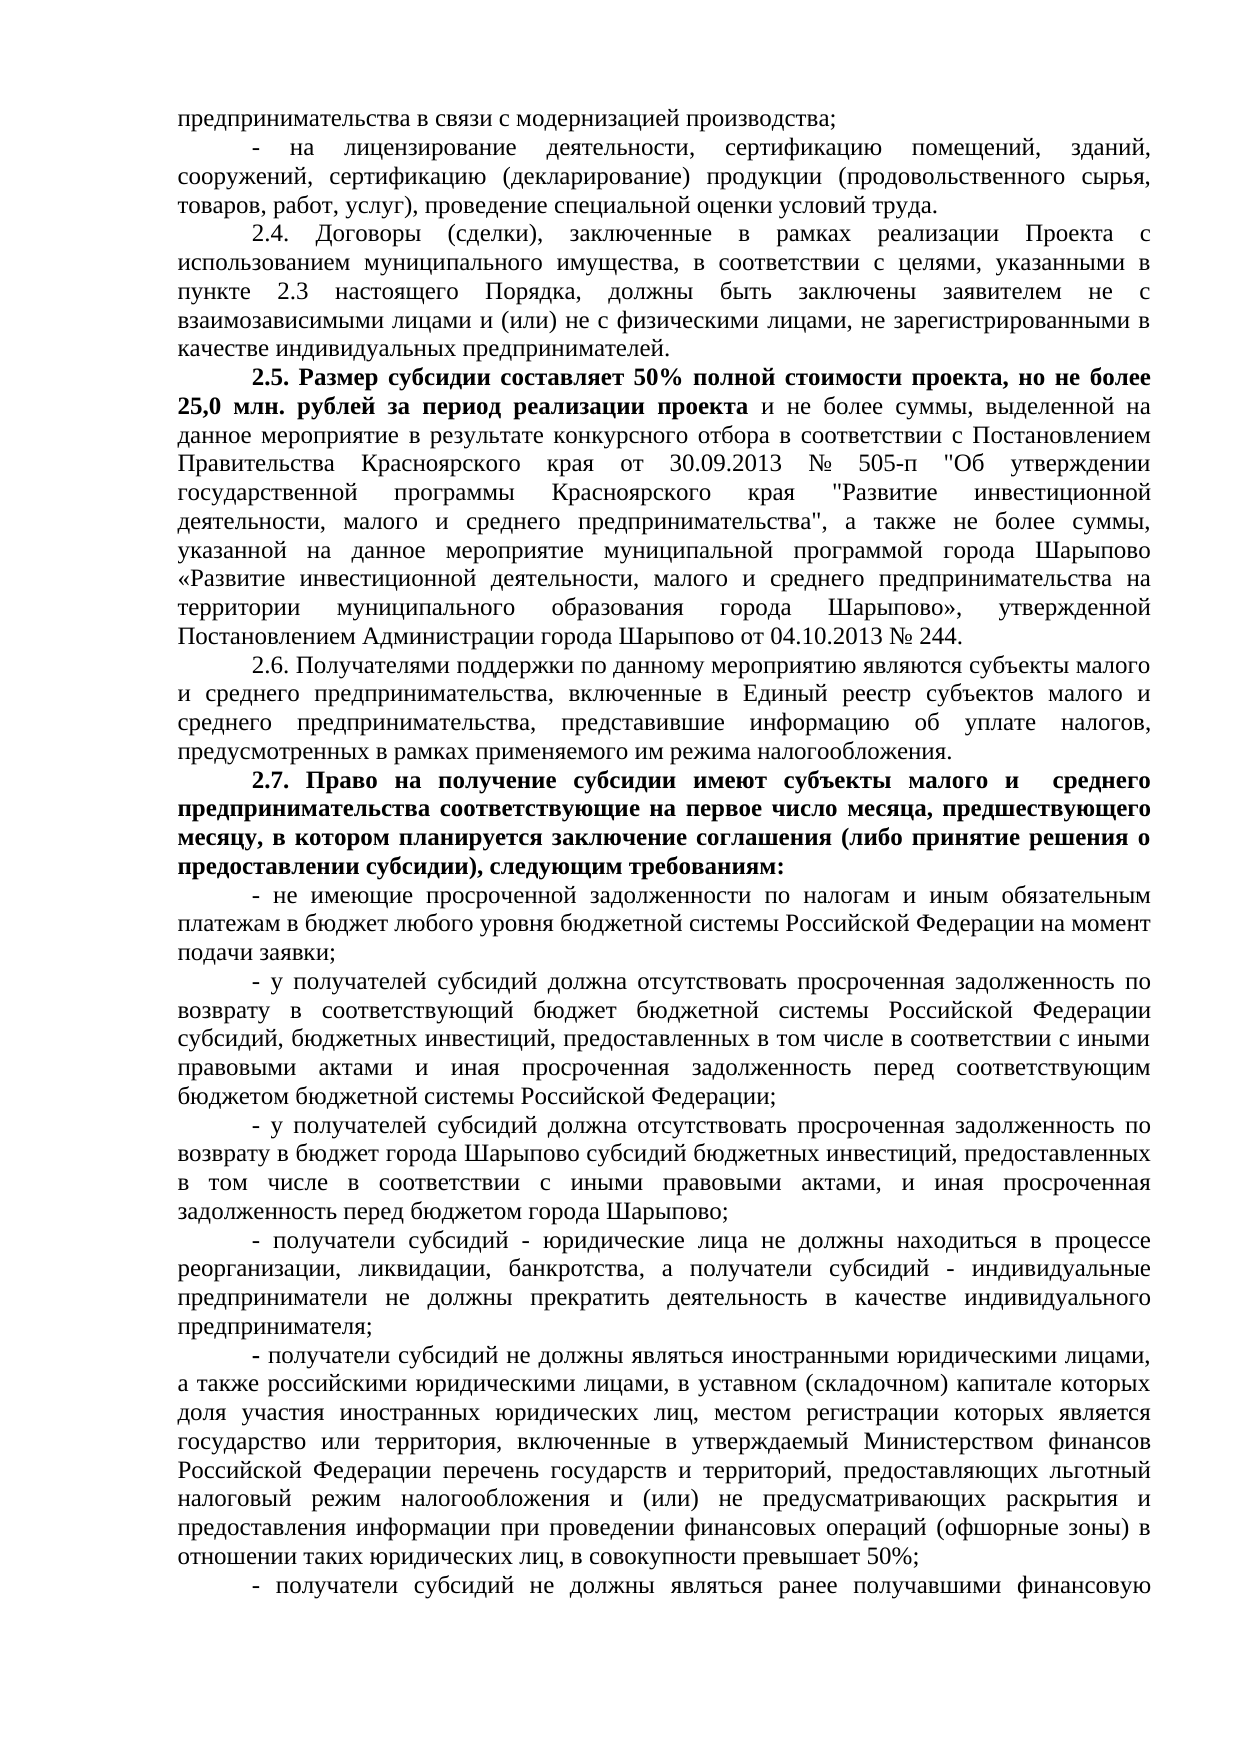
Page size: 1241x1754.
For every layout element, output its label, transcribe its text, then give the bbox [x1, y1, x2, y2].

text - не имеющие просроченной задолженности по налогам и иным обязательным платежам в бюджет любого уровня бюджетной системы Российской Федерации на момент подачи заявки; [177, 880, 1152, 966]
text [177, 1570, 1152, 1598]
text - получатели субсидий не должны являться иностранными юридическими лицами, а также российскими юридическими лицами, в уставном (складочном) капитале которых доля участия иностранных юридических лиц, местом регистрации которых является государство или территория, включенные в утверждаемый Министерством финансов Российской Федерации перечень государств и территорий, предоставляющих льготный налоговый режим налогообложения и (или) не предусматривающих раскрытия и предоставления информации при проведении финансовых операций (офшорные зоны) в отношении таких юридических лиц, в совокупности превышает 50%; [177, 1340, 1152, 1570]
text 2.4. Договоры (сделки), заключенные в рамках реализации Проекта с использованием муниципального имущества, в соответствии с целями, указанными в пункте 2.3 настоящего Порядка, должны быть заключены заявителем не с взаимозависимыми лицами и (или) не с физическими лицами, не зарегистрированными в качестве индивидуальных предпринимателей. [177, 218, 1152, 362]
text 2.7. Право на получение субсидии имеют субъекты малого и среднего предпринимательства соответствующие на первое число месяца, предшествующего месяцу, в котором планируется заключение соглашения (либо принятие решения о предоставлении субсидии), следующим требованиям: [177, 765, 1152, 880]
text - у получателей субсидий должна отсутствовать просроченная задолженность по возврату в бюджет города Шарыпово субсидий бюджетных инвестиций, предоставленных в том числе в соответствии с иными правовыми актами, и иная просроченная задолженность перед бюджетом города Шарыпово; [177, 1110, 1152, 1225]
text - на лицензирование деятельности, сертификацию помещений, зданий, сооружений, сертификацию (декларирование) продукции (продовольственного сырья, товаров, работ, услуг), проведение специальной оценки условий труда. [177, 132, 1152, 218]
text 2.6. Получателями поддержки по данному мероприятию являются субъекты малого и среднего предпринимательства, включенные в Единый реестр субъектов малого и среднего предпринимательства, представившие информацию об уплате налогов, предусмотренных в рамках применяемого им режима налогообложения. [177, 650, 1152, 765]
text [177, 103, 1152, 132]
text - у получателей субсидий должна отсутствовать просроченная задолженность по возврату в соответствующий бюджет бюджетной системы Российской Федерации субсидий, бюджетных инвестиций, предоставленных в том числе в соответствии с иными правовыми актами и иная просроченная задолженность перед соответствующим бюджетом бюджетной системы Российской Федерации; [177, 966, 1152, 1110]
text - получатели субсидий - юридические лица не должны находиться в процессе реорганизации, ликвидации, банкротства, а получатели субсидий - индивидуальные предприниматели не должны прекратить деятельность в качестве индивидуального предпринимателя; [177, 1225, 1152, 1340]
text 2.5. Размер субсидии составляет 50% полной стоимости проекта, но не более 25,0 млн. рублей за период реализации проекта и не более суммы, выделенной на данное мероприятие в результате конкурсного отбора в соответствии с Постановлением Правительства Красноярского края от 30.09.2013 № 505-п "Об утверждении государственной программы Красноярского края "Развитие инвестиционной деятельности, малого и среднего предпринимательства", а также не более суммы, указанной на данное мероприятие муниципальной программой города Шарыпово «Развитие инвестиционной деятельности, малого и среднего предпринимательства на территории муниципального образования города Шарыпово», утвержденной Постановлением Администрации города Шарыпово от 04.10.2013 № 244. [177, 362, 1152, 650]
